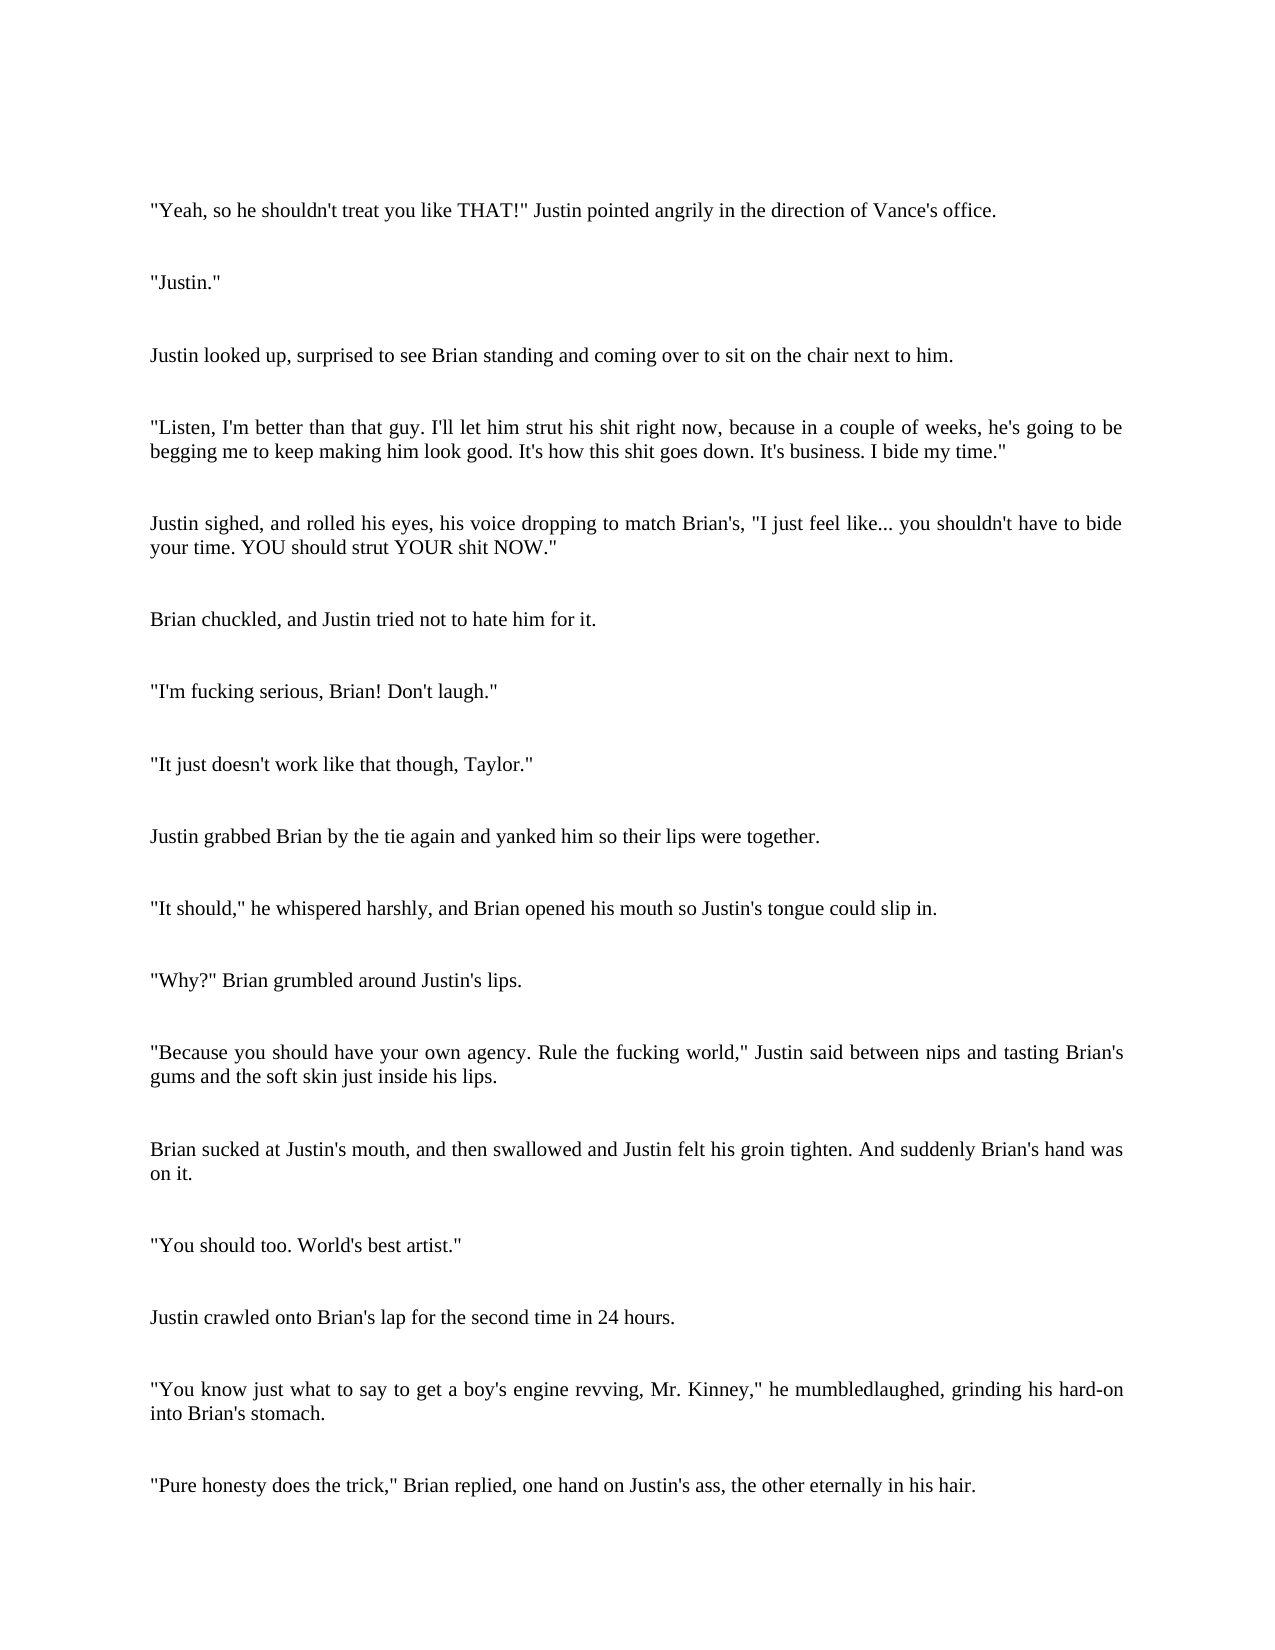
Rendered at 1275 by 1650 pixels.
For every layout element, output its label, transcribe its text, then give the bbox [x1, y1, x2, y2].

text Justin crawled onto Brian's lap for the second time in 24 hours. [150, 1305, 1125, 1329]
text Brian sucked at Justin's mouth, and then swallowed and Justin felt his groin tighten. And suddenly Brian's hand was on it. [150, 1137, 1125, 1185]
text Brian chuckled, and Justin tried not to hate him for it. [150, 607, 1125, 631]
text "I'm fucking serious, Brian! Don't laugh." [150, 679, 1125, 703]
text Justin sighed, and rolled his eyes, his voice dropping to match Brian's, "I just feel like... you shouldn't have to bide your time. YOU should strut YOUR shit NOW." [150, 511, 1125, 559]
text "Yeah, so he shouldn't treat you like THAT!" Justin pointed angrily in the direction of Vance's office. [150, 198, 1125, 222]
text "You should too. World's best artist." [150, 1233, 1125, 1257]
text "You know just what to say to get a boy's engine revving, Mr. Kinney," he mumbledlaughed, grinding his hard-on into Brian's stomach. [150, 1377, 1125, 1425]
text "Why?" Brian grumbled around Justin's lips. [150, 968, 1125, 992]
text "Because you should have your own agency. Rule the fucking world," Justin said between nips and tasting Brian's gums and the soft skin just inside his lips. [150, 1040, 1125, 1088]
text "It should," he whispered harshly, and Brian opened his mouth so Justin's tongue could slip in. [150, 896, 1125, 920]
text Justin looked up, surprised to see Brian standing and coming over to sit on the chair next to him. [150, 342, 1125, 367]
text "Pure honesty does the trick," Brian replied, one hand on Justin's ass, the other eternally in his hair. [150, 1473, 1125, 1497]
text "It just doesn't work like that though, Taylor." [150, 752, 1125, 776]
text "Justin." [150, 270, 1125, 294]
text "Listen, I'm better than that guy. I'll let him strut his shit right now, because in a couple of weeks, he's going to be begging me to keep making him look good. It's how this shit goes down. It's business. I bide my time." [150, 415, 1125, 463]
text Justin grabbed Brian by the tie again and yanked him so their lips were together. [150, 824, 1125, 848]
